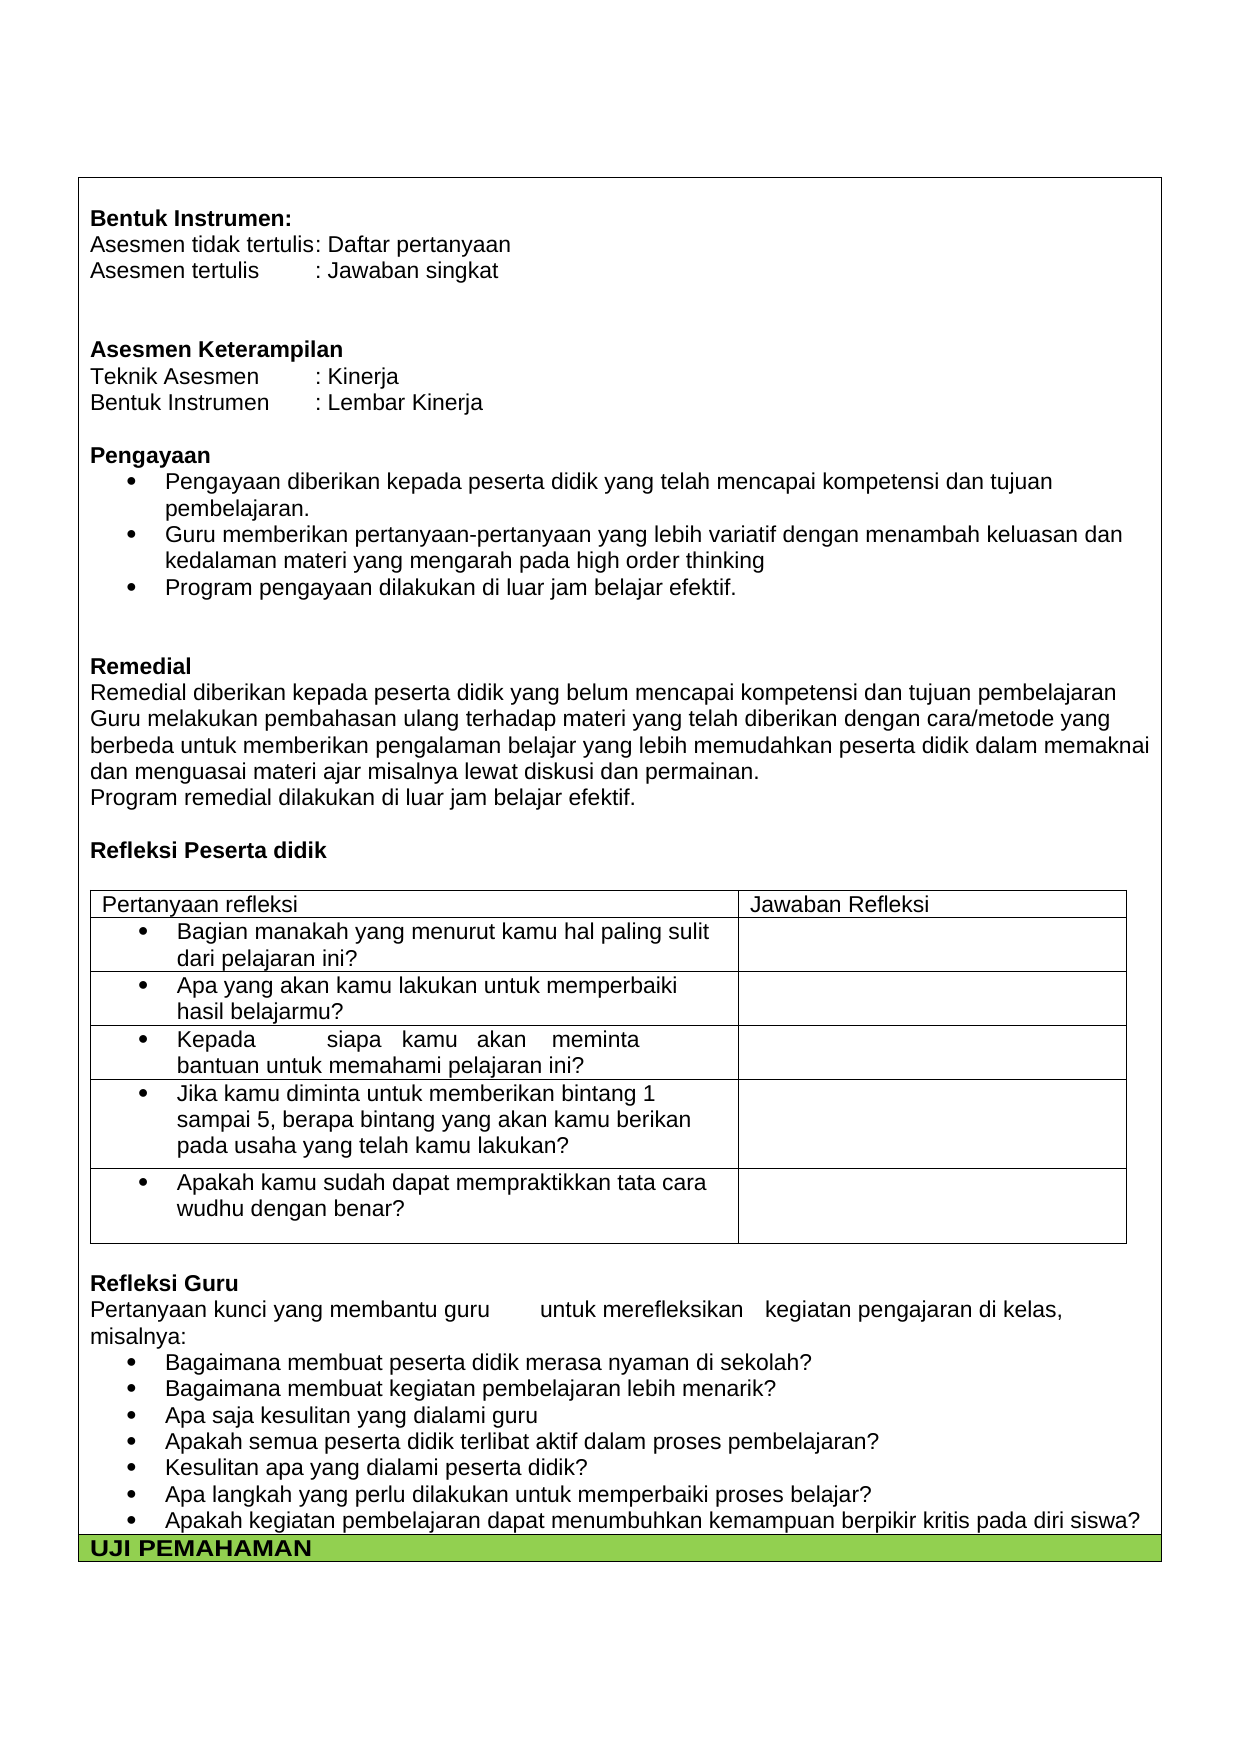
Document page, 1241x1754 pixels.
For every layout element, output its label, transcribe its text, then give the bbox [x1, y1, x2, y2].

table_cell UJI PEMAHAMAN [79, 1535, 1161, 1561]
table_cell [79, 178, 1161, 1533]
